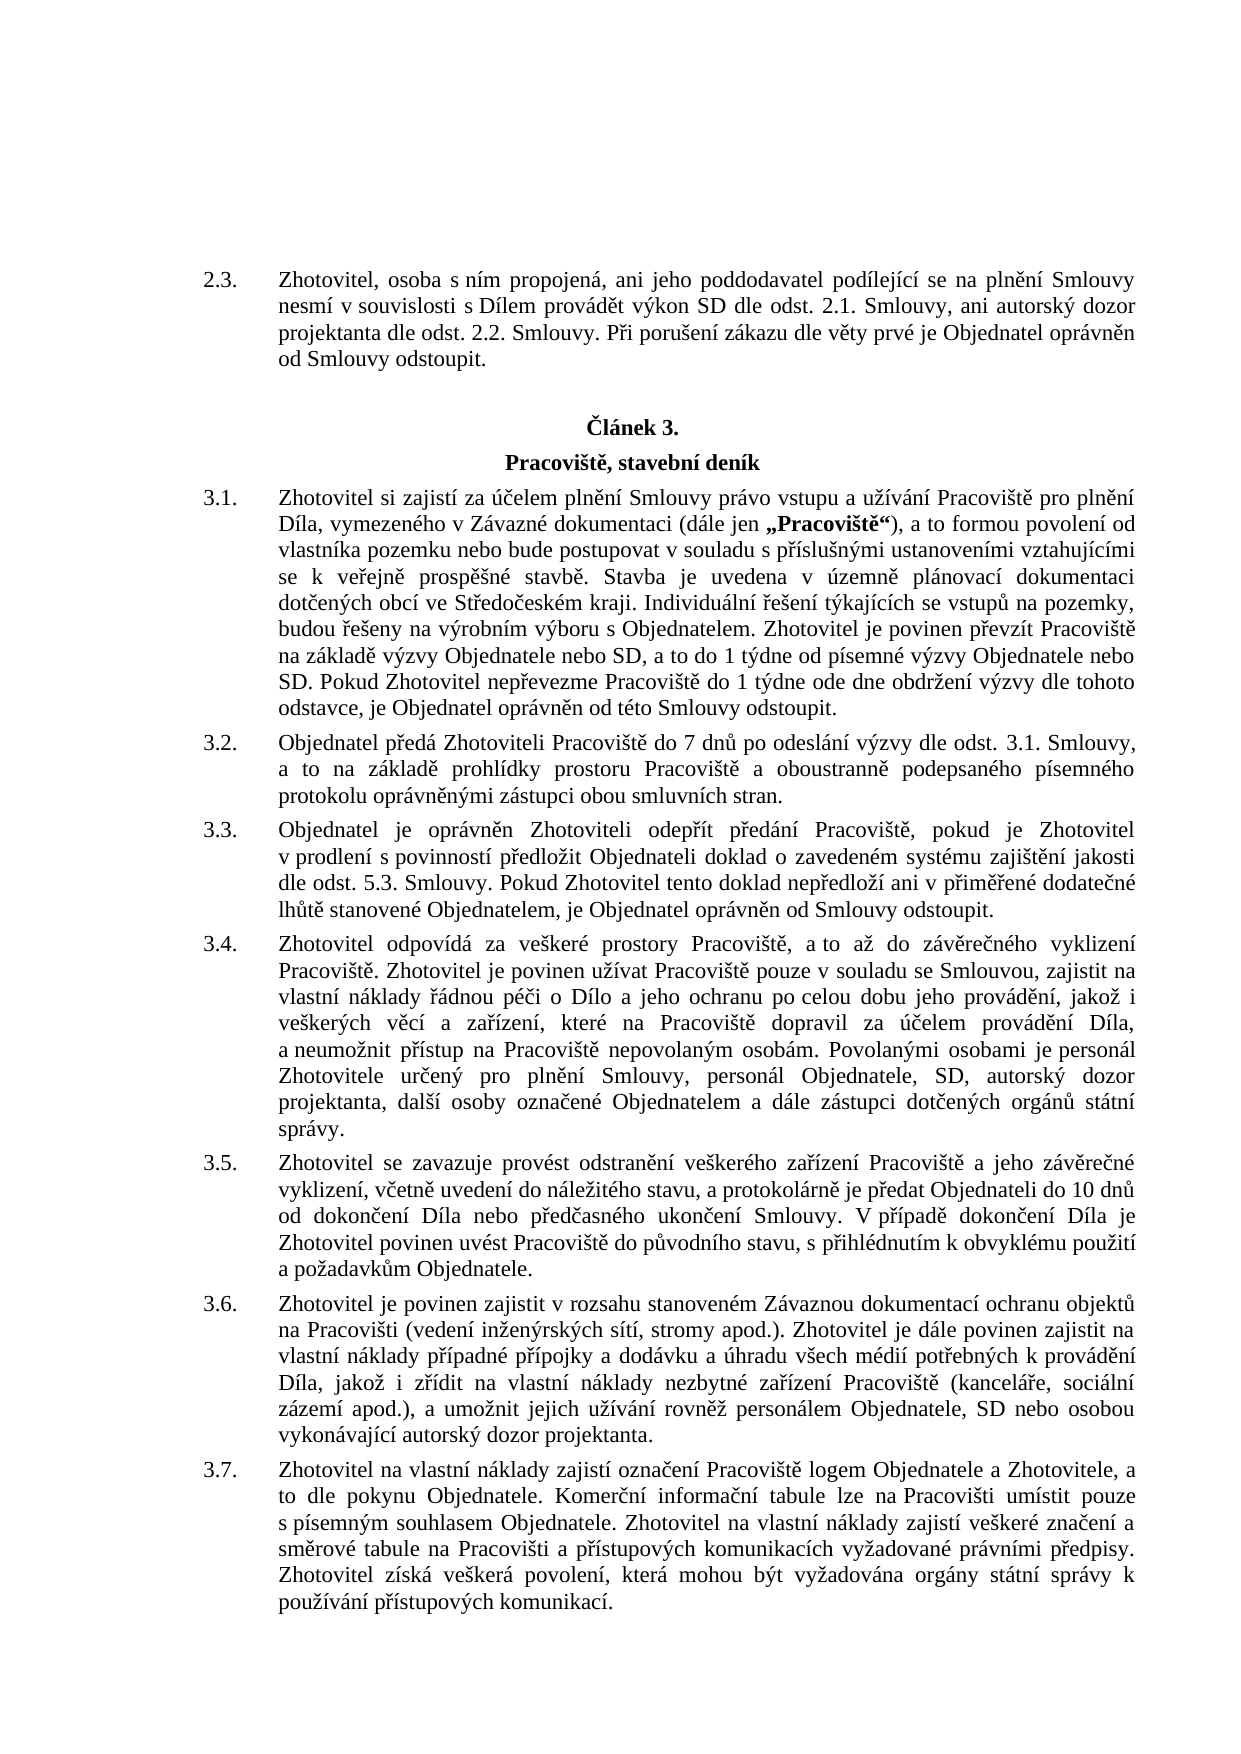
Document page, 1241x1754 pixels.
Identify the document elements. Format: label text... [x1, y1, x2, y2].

text Zhotovitel je povinen zajistit v rozsahu stanoveném Závaznou dokumentací ochranu objektů na Pracovišti (vedení inženýrských sítí, stromy apod.). Zhotovitel je dále povinen zajistit na vlastní náklady případné přípojky a dodávku a úhradu všech médií potřebných k provádění Díla, jakož i zřídit na vlastní náklady nezbytné zařízení Pracoviště (kanceláře, sociální zázemí apod.), a umožnit jejich užívání rovněž personálem Objednatele, SD nebo osobou vykonávající autorský dozor projektanta. [203, 1289, 1136, 1448]
text Zhotovitel, osoba s ním propojená, ani jeho poddodavatel podílející se na plnění Smlouvy nesmí v souvislosti s Dílem provádět výkon SD dle odst. 2.1. Smlouvy, ani autorský dozor projektanta dle odst. 2.2. Smlouvy. Při porušení zákazu dle věty prvé je Objednatel oprávněn od Smlouvy odstoupit. [203, 266, 1136, 371]
list Zhotovitel se zavazuje provést odstranění veškerého zařízení Pracoviště a jeho závěrečné vyklizení, včetně uvedení do náležitého stavu, a protokolárně je předat Objednateli do 10 dnů od dokončení Díla nebo předčasného ukončení Smlouvy. V případě dokončení Díla je Zhotovitel povinen uvést Pracoviště do původního stavu, s přihlédnutím k obvyklému použití a požadavkům Objednatele. [203, 1149, 1136, 1281]
list Zhotovitel si zajistí za účelem plnění Smlouvy právo vstupu a užívání Pracoviště pro plnění Díla, vymezeného v Závazné dokumentaci (dále jen „Pracoviště“), a to formou povolení od vlastníka pozemku nebo bude postupovat v souladu s příslušnými ustanoveními vztahujícími se k veřejně prospěšné stavbě. Stavba je uvedena v územně plánovací dokumentaci dotčených obcí ve Středočeském kraji. Individuální řešení týkajících se vstupů na pozemky, budou řešeny na výrobním výboru s Objednatelem. Zhotovitel je povinen převzít Pracoviště na základě výzvy Objednatele nebo SD, a to do 1 týdne od písemné výzvy Objednatele nebo SD. Pokud Zhotovitel nepřevezme Pracoviště do 1 týdne ode dne obdržení výzvy dle tohoto odstavce, je Objednatel oprávněn od této Smlouvy odstoupit. [203, 484, 1136, 721]
text Zhotovitel na vlastní náklady zajistí označení Pracoviště logem Objednatele a Zhotovitele, a to dle pokynu Objednatele. Komerční informační tabule lze na Pracovišti umístit pouze s písemným souhlasem Objednatele. Zhotovitel na vlastní náklady zajistí veškeré značení a směrové tabule na Pracovišti a přístupových komunikacích vyžadované právními předpisy. Zhotovitel získá veškerá povolení, která mohou být vyžadována orgány státní správy k používání přístupových komunikací. [203, 1456, 1136, 1614]
list Objednatel je oprávněn Zhotoviteli odepřít předání Pracoviště, pokud je Zhotovitel v prodlení s povinností předložit Objednateli doklad o zavedeném systému zajištění jakosti dle odst. 5.4. Smlouvy. Pokud Zhotovitel tento doklad nepředloží ani v přiměřené dodatečné lhůtě stanovené Objednatelem, je Objednatel oprávněn od Smlouvy odstoupit. [203, 817, 1136, 922]
text Pracoviště, stavební deník [129, 449, 1136, 475]
list Objednatel předá Zhotoviteli Pracoviště do 7 dnů po odeslání výzvy dle odst. 3.1. Smlouvy, a to na základě prohlídky prostoru Pracoviště a oboustranně podepsaného písemného protokolu oprávněnými zástupci obou smluvních stran. [203, 729, 1136, 808]
list Zhotovitel odpovídá za veškeré prostory Pracoviště, a to až do závěrečného vyklizení Pracoviště. Zhotovitel je povinen užívat Pracoviště pouze v souladu se Smlouvou, zajistit na vlastní náklady řádnou péči o Dílo a jeho ochranu po celou dobu jeho provádění, jakož i veškerých věcí a zařízení, které na Pracoviště dopravil za účelem provádění Díla, a neumožnit přístup na Pracoviště nepovolaným osobám. Povolanými osobami je personál Zhotovitele určený pro plnění Smlouvy, personál Objednatele, SD, autorský dozor projektanta, další osoby označené Objednatelem a dále zástupci dotčených orgánů státní správy. [203, 930, 1136, 1141]
